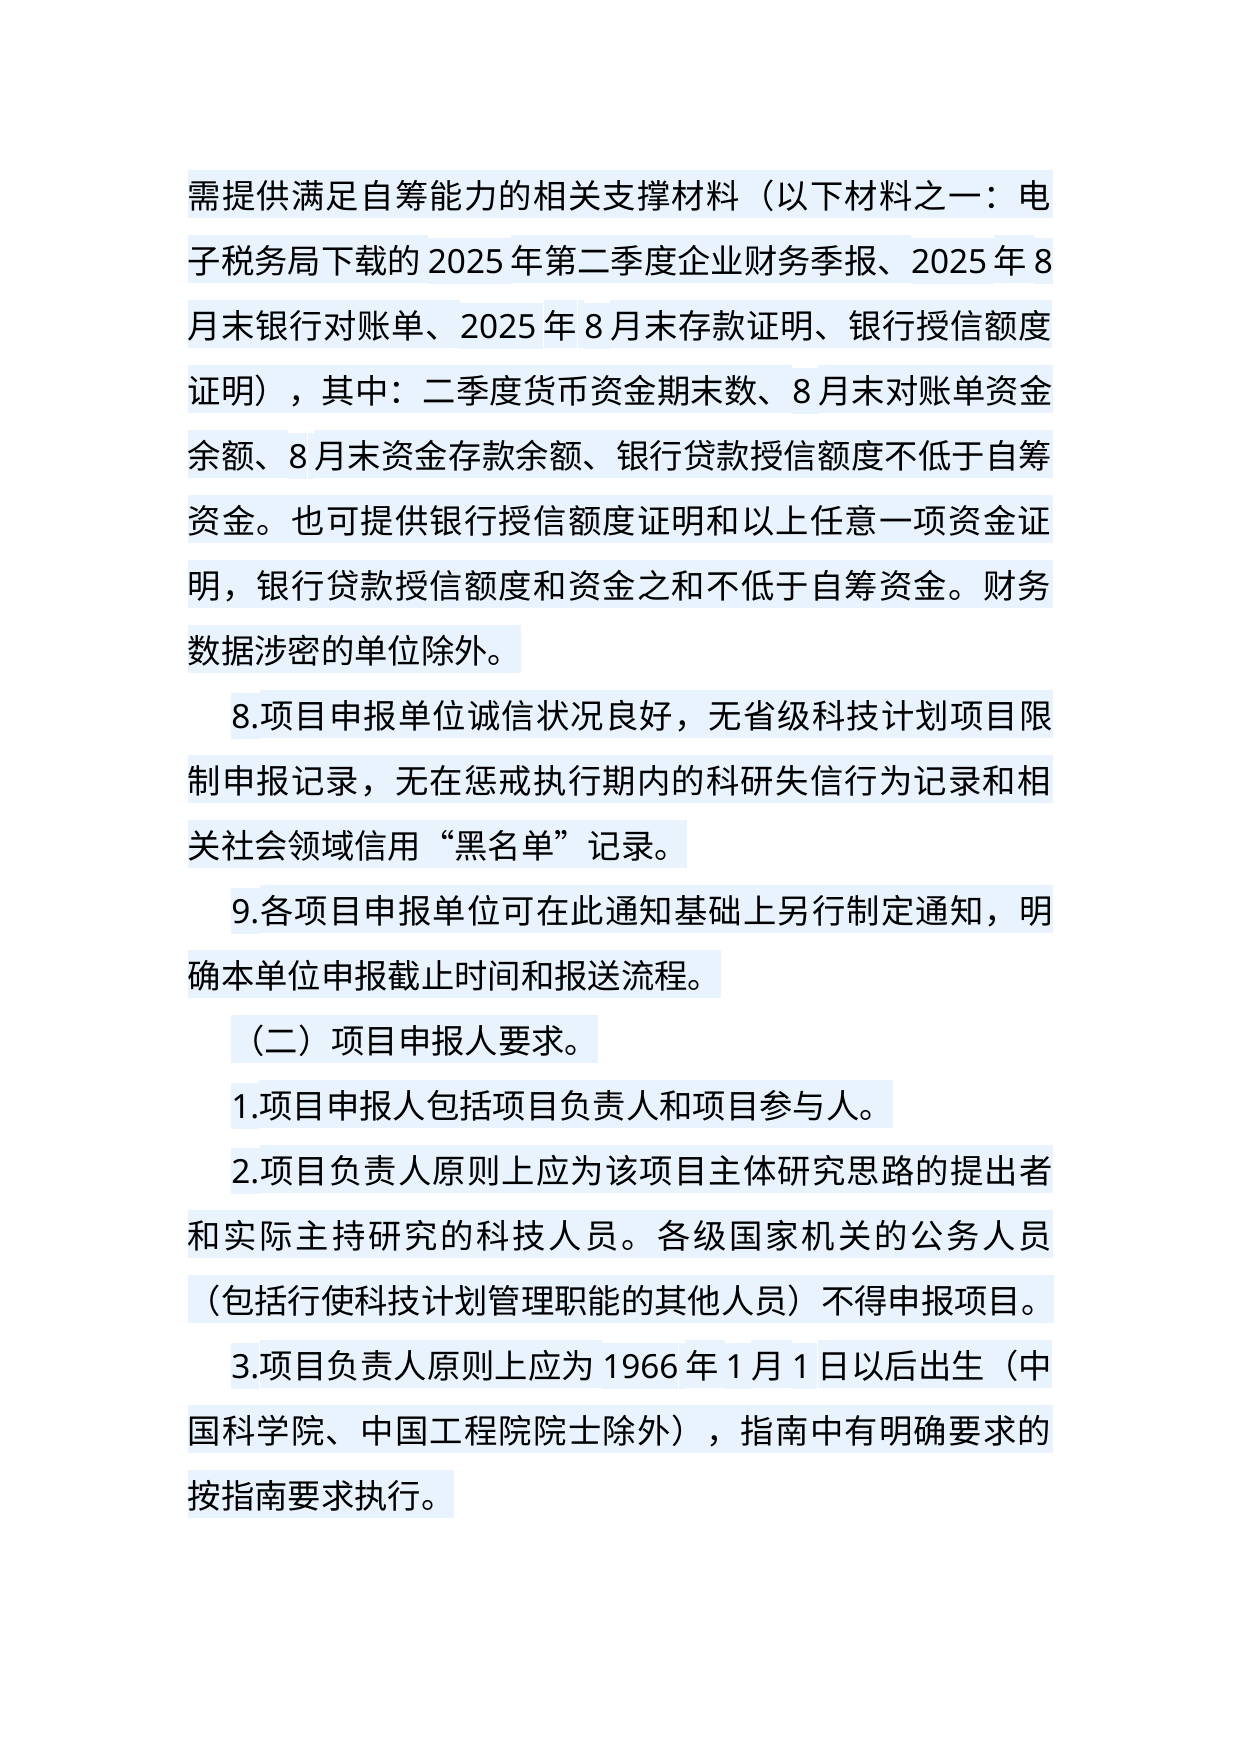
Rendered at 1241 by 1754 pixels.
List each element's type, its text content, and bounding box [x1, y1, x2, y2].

text 1.项目申报人包括项目负责人和项目参与人。 [187, 1072, 1053, 1137]
text 8.项目申报单位诚信状况良好，无省级科技计划项目限制申报记录，无在惩戒执行期内的科研失信行为记录和相关社会领域信用“黑名单”记录。 [187, 682, 1053, 877]
text 2.项目负责人原则上应为该项目主体研究思路的提出者和实际主持研究的科技人员。各级国家机关的公务人员（包括行使科技计划管理职能的其他人员）不得申报项目。 [187, 1137, 1053, 1332]
text （二）项目申报人要求。 [187, 1007, 1053, 1072]
text 3.项目负责人原则上应为1966年1月1日以后出生（中国科学院、中国工程院院士除外），指南中有明确要求的按指南要求执行。 [187, 1332, 1053, 1527]
text 9.各项目申报单位可在此通知基础上另行制定通知，明确本单位申报截止时间和报送流程。 [187, 877, 1053, 1007]
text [187, 162, 1053, 682]
